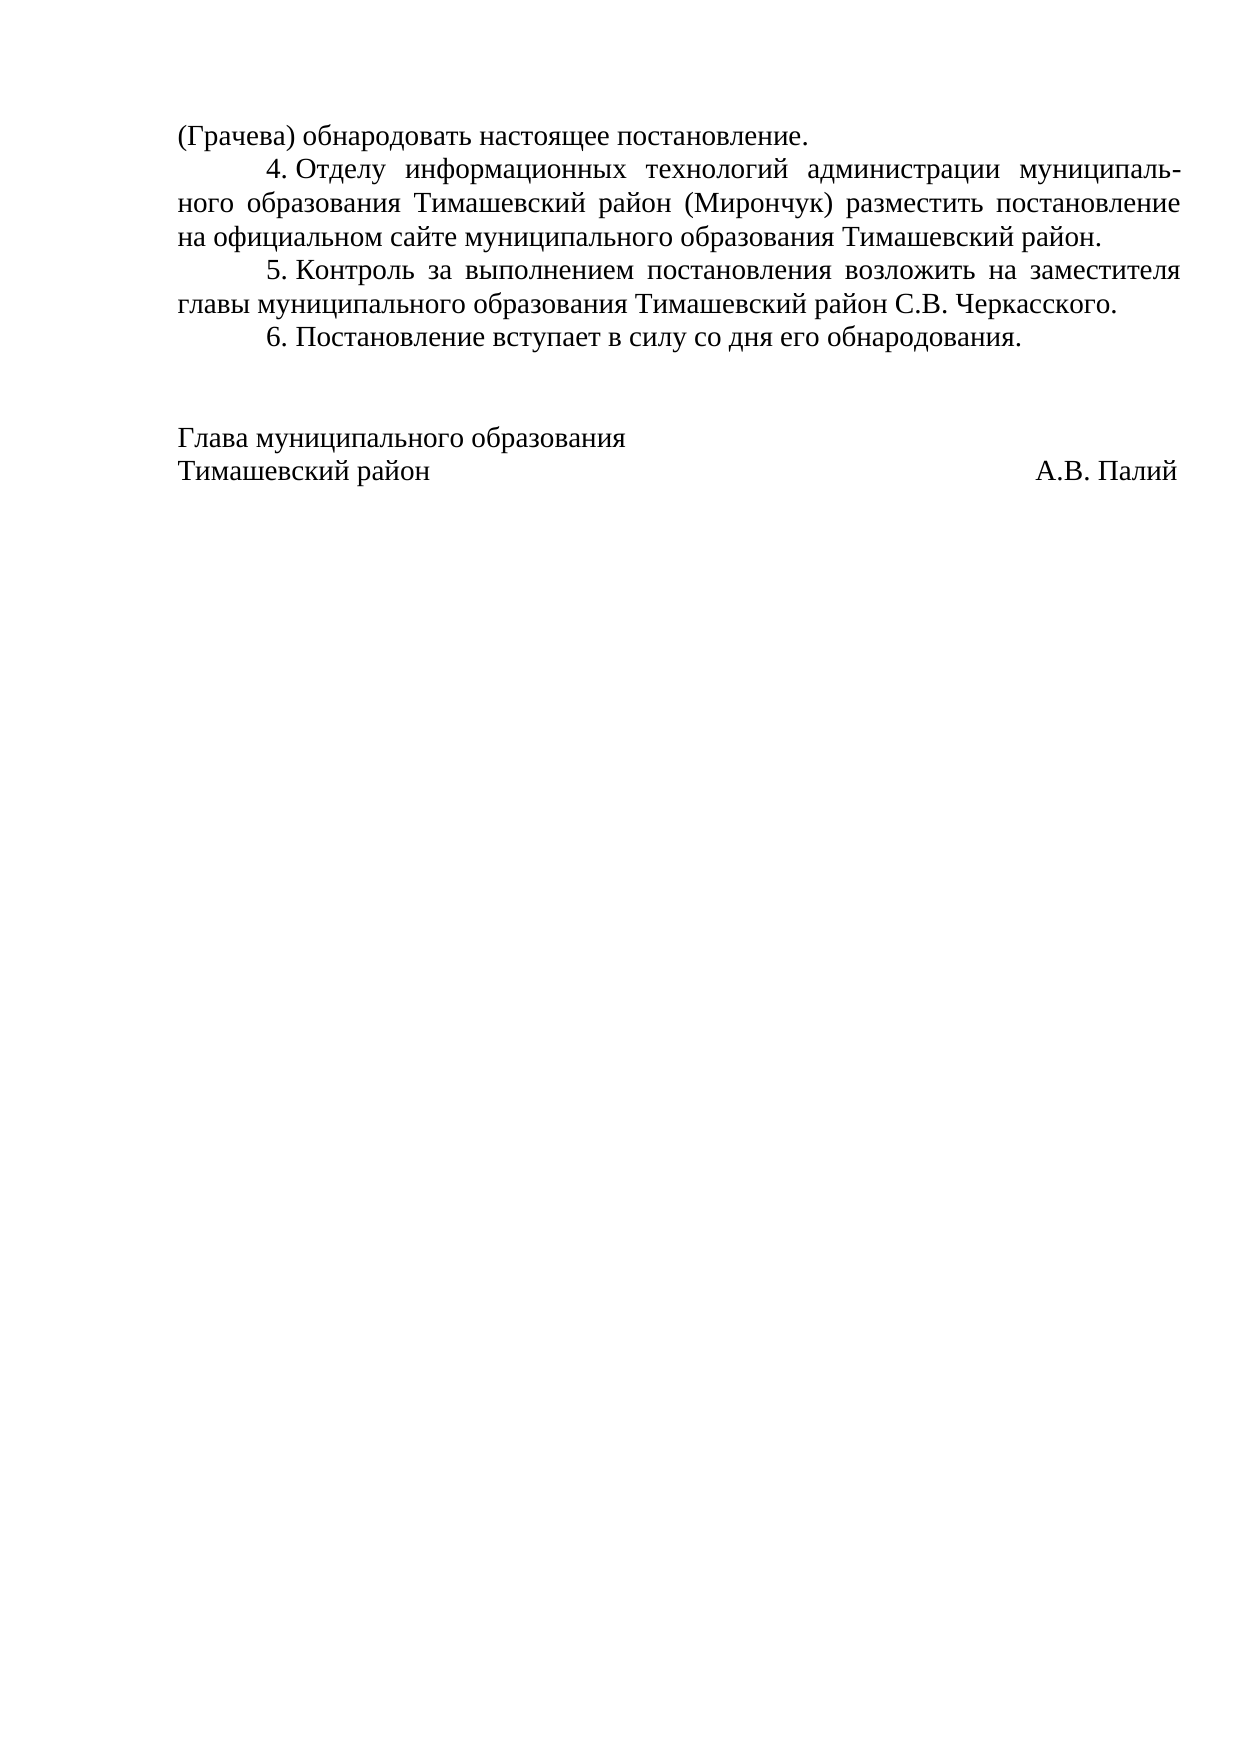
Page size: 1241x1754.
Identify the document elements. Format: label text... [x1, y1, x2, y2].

list Отделу информационных технологий администрации муниципального образования Тимашевский район (Мирончук) разместить постановление на официальном сайте муниципального образования Тимашевский район. [177, 152, 1181, 252]
text Глава муниципального образования [177, 420, 1181, 453]
list Постановление вступает в силу со дня его обнародования. [177, 319, 1181, 353]
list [177, 118, 1181, 152]
list Контроль за выполнением постановления возложить на заместителя главы муниципального образования Тимашевский район С.В. Черкасского. [177, 252, 1181, 319]
text Тимашевский район А.В. Палий [177, 453, 1181, 487]
